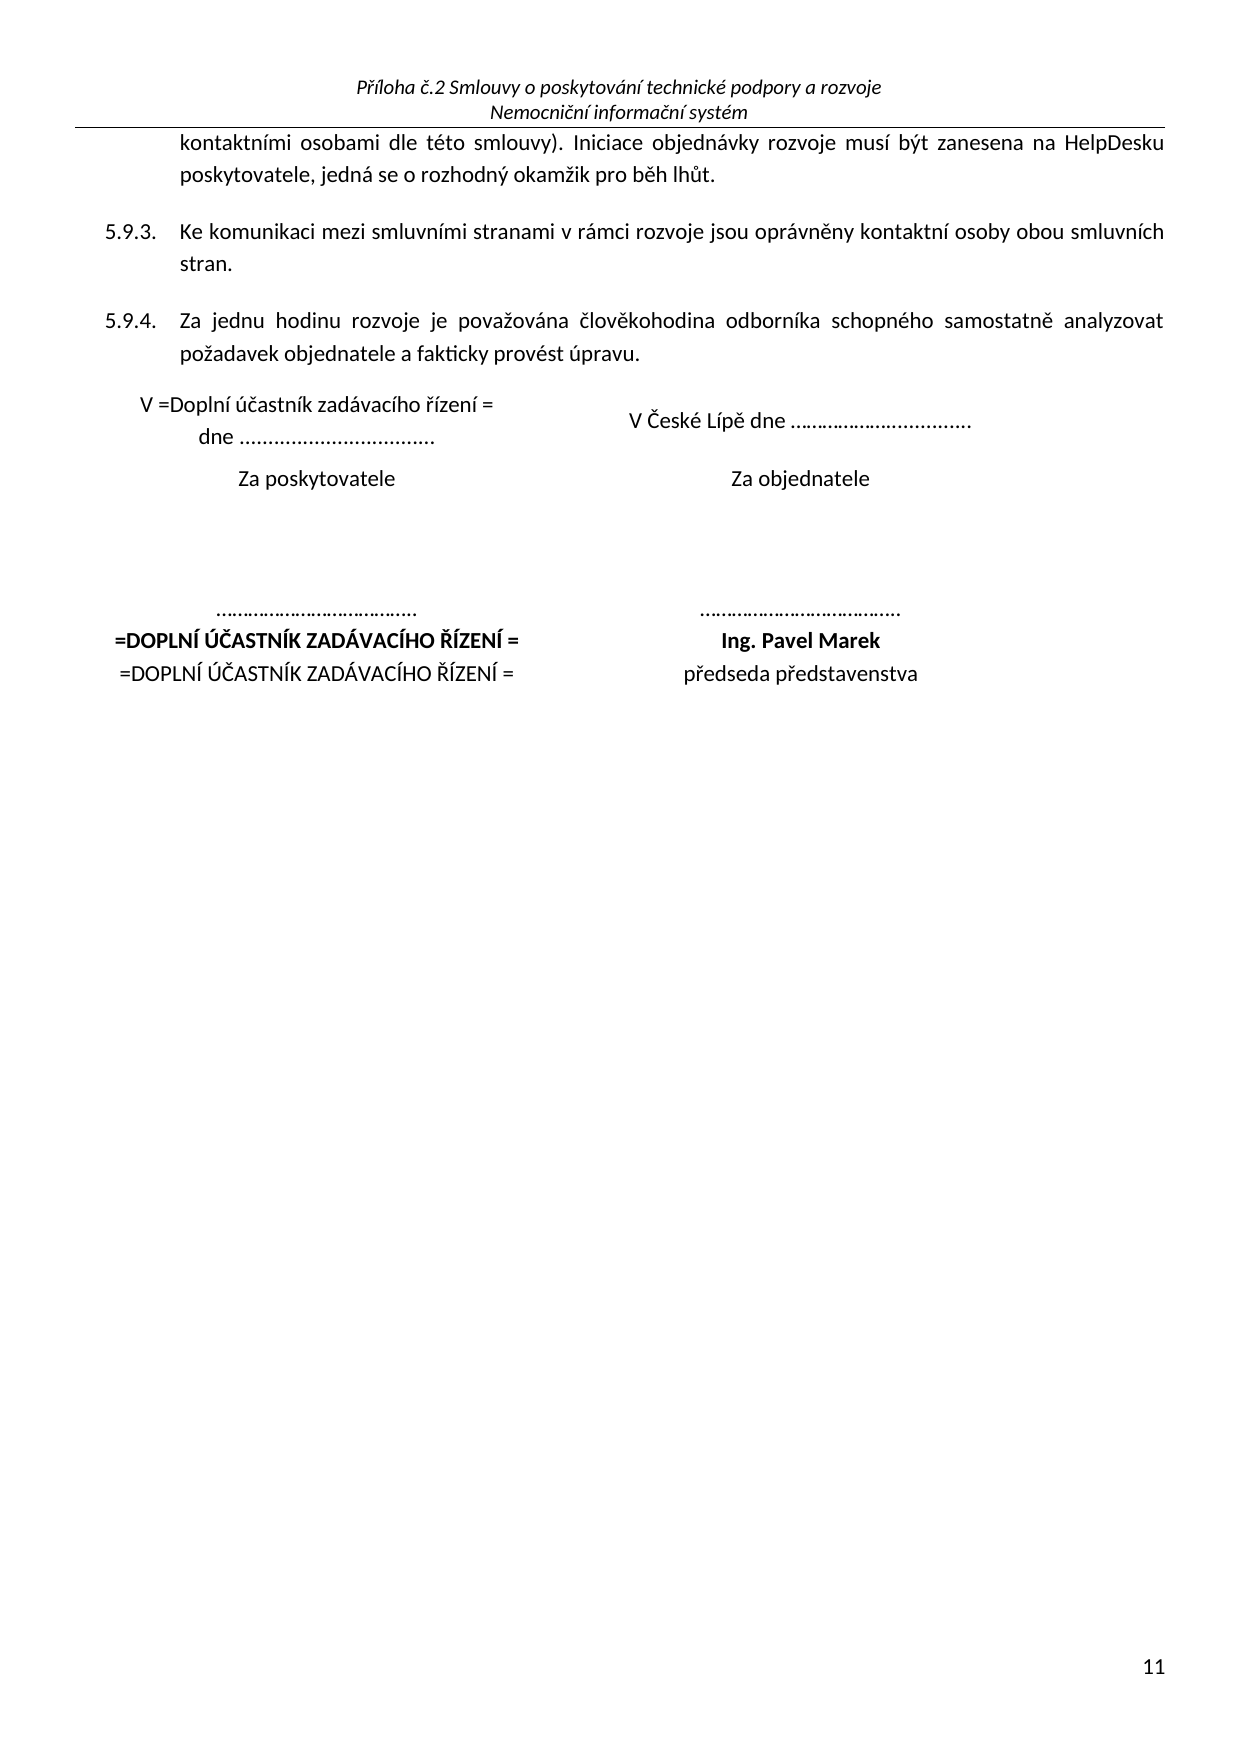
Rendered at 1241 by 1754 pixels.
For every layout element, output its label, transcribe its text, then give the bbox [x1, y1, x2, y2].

table_cell Za poskytovatele [75, 454, 559, 503]
table_cell ……………………………….. [75, 503, 559, 626]
table_cell ……………………………….. [559, 503, 1042, 626]
table_header V České Lípě dne ………………............... [559, 377, 1042, 454]
subtitle Ke komunikaci mezi smluvními stranami v rámci rozvoje jsou oprávněny kontaktní osoby obou smluvních stran. [104, 217, 1165, 277]
table_cell Ing. Pavel Marek předseda představenstva [559, 626, 1042, 709]
subtitle Za jednu hodinu rozvoje je považována člověkohodina odborníka schopného samostatně analyzovat požadavek objednatele a fakticky provést úpravu. [104, 307, 1165, 367]
table_cell Za objednatele [559, 454, 1042, 503]
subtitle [104, 128, 1165, 188]
table_cell =DOPLNÍ ÚČASTNÍK ZADÁVACÍHO ŘÍZENÍ = =DOPLNÍ ÚČASTNÍK ZADÁVACÍHO ŘÍZENÍ = [75, 626, 559, 709]
table_header V =Doplní účastník zadávacího řízení = dne .................................. [75, 377, 559, 454]
